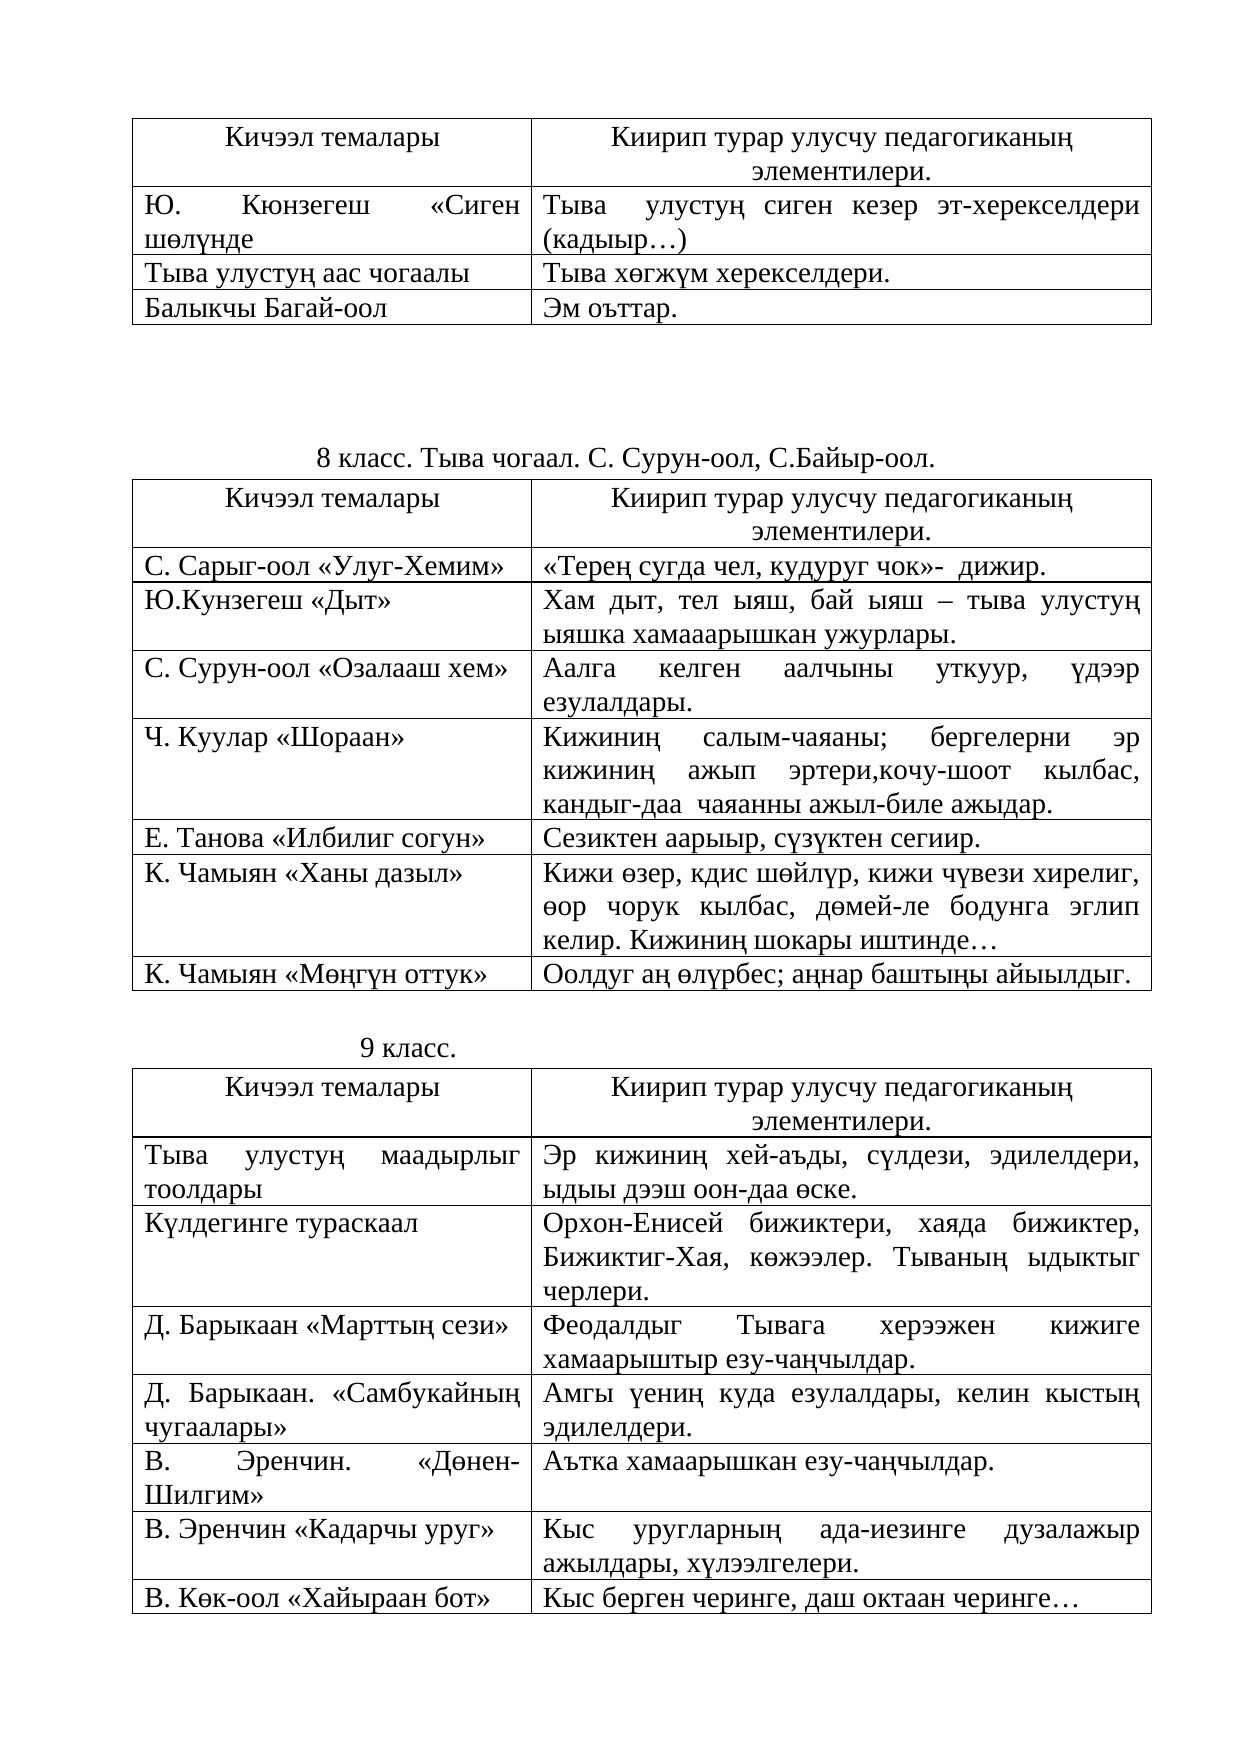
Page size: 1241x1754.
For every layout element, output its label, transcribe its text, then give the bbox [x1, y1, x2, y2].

table_cell Ч. Куулар «Шораан» [133, 719, 531, 819]
table_header Киирип турар улусчу педагогиканың элементилери. [532, 119, 1151, 186]
table_cell Ю. Кюнзегеш «Сиген шөлүнде [133, 187, 531, 254]
table_cell Аалга келген аалчыны уткуур, үдээр езулалдары. [532, 651, 1151, 718]
table_cell Д. Барыкаан. «Самбукайның чугаалары» [133, 1375, 531, 1442]
table_cell Кижи өзер, кдис шөйлүр, кижи чүвези хирелиг, өор чорук кылбас, дөмей-ле бодунга эглип келир. Кижиниң шокары иштинде… [532, 855, 1151, 956]
table_cell К. Чамыян «Мөңгүн оттук» [133, 957, 531, 990]
table_cell Ю.Кунзегеш «Дыт» [133, 583, 531, 649]
table_cell Балыкчы Багай-оол [133, 290, 531, 323]
table_cell Күлдегинге тураскаал [133, 1206, 531, 1306]
table_cell С. Сурун-оол «Озалааш хем» [133, 651, 531, 718]
list 9 класс. [177, 1030, 1152, 1063]
table_cell Амгы үениң куда езулалдары, келин кыстың эдилелдери. [532, 1375, 1151, 1442]
table_header Кичээл темалары [133, 1069, 531, 1136]
table_cell С. Сарыг-оол «Улуг-Хемим» [133, 548, 531, 581]
table_cell Е. Танова «Илбилиг согун» [133, 820, 531, 854]
table_cell Эм оъттар. [532, 290, 1151, 323]
table_cell В. Эренчин. «Дөнен-Шилгим» [133, 1444, 531, 1511]
table_cell Тыва улустуң аас чогаалы [133, 255, 531, 289]
table_cell Оолдуг аң өлүрбес; аңнар баштыңы айыылдыг. [532, 957, 1151, 990]
table_cell В. Эренчин «Кадарчы уруг» [133, 1512, 531, 1579]
table_cell Тыва улустуң маадырлыг тоолдары [133, 1138, 531, 1204]
table_cell Тыва хөгжүм херекселдери. [532, 255, 1151, 289]
table_cell Кижиниң салым-чаяаны; бергелерни эр кижиниң ажып эртери,кочу-шоот кылбас, кандыг-даа чаяанны ажыл-биле ажыдар. [532, 719, 1151, 819]
table_cell Кыс берген черинге, даш октаан черинге… [532, 1580, 1151, 1613]
table_cell Хам дыт, тел ыяш, бай ыяш – тыва улустуң ыяшка хамааарышкан ужурлары. [532, 583, 1151, 649]
table_header Кичээл темалары [133, 119, 531, 186]
table_header Киирип турар улусчу педагогиканың элементилери. [532, 480, 1151, 547]
table_cell В. Көк-оол «Хайыраан бот» [133, 1580, 531, 1613]
table_cell «Терең сугда чел, кудуруг чок»- дижир. [532, 548, 1151, 581]
table_cell Тыва улустуң сиген кезер эт-херекселдери (кадыыр…) [532, 187, 1151, 254]
table_cell Кыс уругларның ада-иезинге дузалажыр ажылдары, хүлээлгелери. [532, 1512, 1151, 1579]
list 8 класс. Тыва чогаал. С. Сурун-оол, С.Байыр-оол. [177, 440, 1152, 474]
table_cell Д. Барыкаан «Марттың сези» [133, 1307, 531, 1374]
table_header Кичээл темалары [133, 480, 531, 547]
table_cell Эр кижиниң хей-аъды, сүлдези, эдилелдери, ыдыы дээш оон-даа өске. [532, 1138, 1151, 1204]
table_cell К. Чамыян «Ханы дазыл» [133, 855, 531, 956]
table_cell Сезиктен аарыыр, сүзүктен сегиир. [532, 820, 1151, 854]
table_cell Орхон-Енисей бижиктери, хаяда бижиктер, Бижиктиг-Хая, көжээлер. Тываның ыдыктыг черлери. [532, 1206, 1151, 1306]
table_cell Аътка хамаарышкан езу-чаңчылдар. [532, 1444, 1151, 1511]
table_header Киирип турар улусчу педагогиканың элементилери. [532, 1069, 1151, 1136]
table_cell Феодалдыг Тывага херээжен кижиге хамаарыштыр езу-чаңчылдар. [532, 1307, 1151, 1374]
